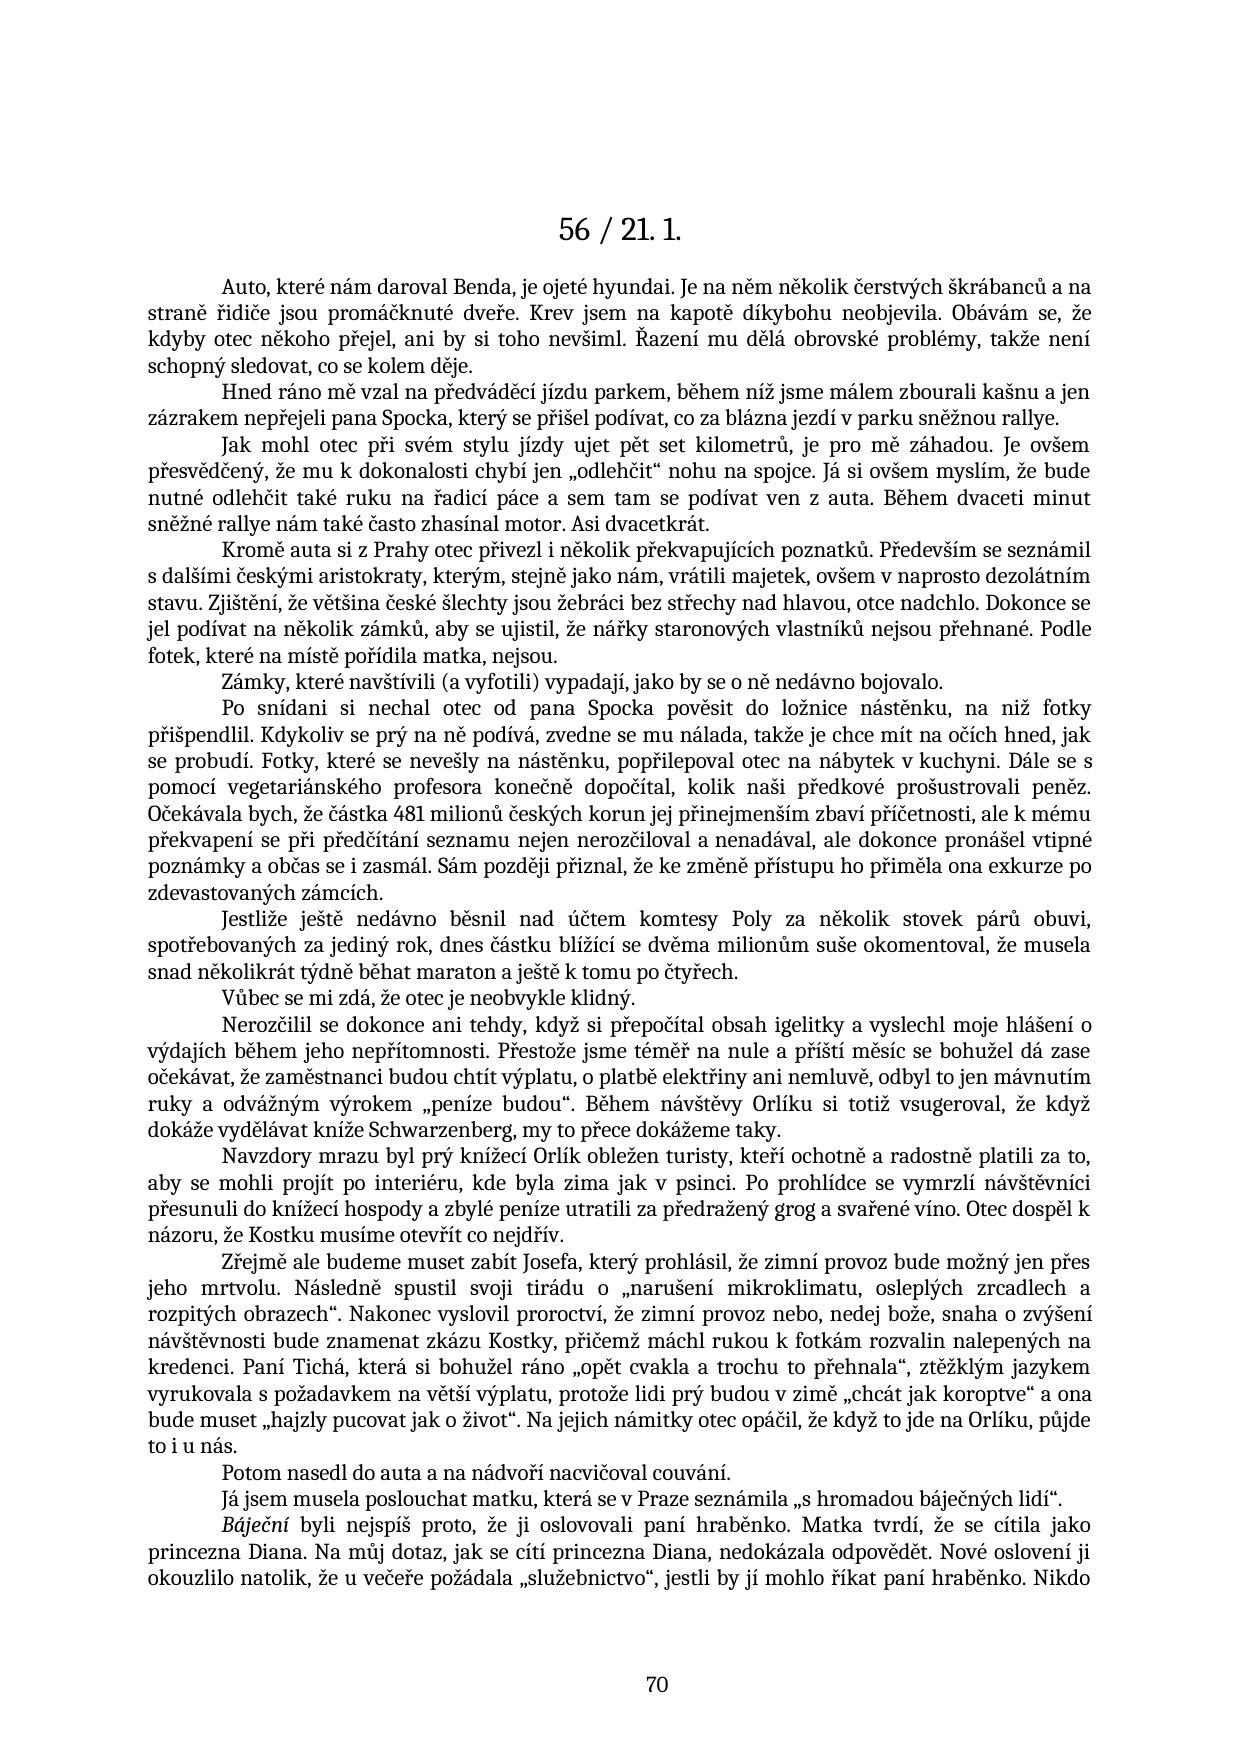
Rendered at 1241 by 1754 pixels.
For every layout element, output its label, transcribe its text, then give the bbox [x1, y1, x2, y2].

text Nerozčilil se dokonce ani tehdy, když si přepočítal obsah igelitky a vyslechl moje hlášení o výdajích během jeho nepřítomnosti. Přestože jsme téměř na nule a příští měsíc se bohužel dá zase očekávat, že zaměstnanci budou chtít výplatu, o platbě elektřiny ani nemluvě, odbyl to jen mávnutím ruky a odvážným výrokem „peníze budou“. Během návštěvy Orlíku si totiž vsugeroval, že když dokáže vydělávat kníže Schwarzenberg, my to přece dokážeme taky. [148, 1011, 1093, 1143]
text Potom nasedl do auta a na nádvoří nacvičoval couvání. [148, 1459, 1093, 1486]
text Jestliže ještě nedávno běsnil nad účtem komtesy Poly za několik stovek párů obuvi, spotřebovaných za jediný rok, dnes částku blížící se dvěma milionům suše okomentoval, že musela snad několikrát týdně běhat maraton a ještě k tomu po čtyřech. [148, 906, 1093, 985]
text Kromě auta si z Prahy otec přivezl i několik překvapujících poznatků. Především se seznámil s dalšími českými aristokraty, kterým, stejně jako nám, vrátili majetek, ovšem v naprosto dezolátním stavu. Zjištění, že většina české šlechty jsou žebráci bez střechy nad hlavou, otce nadchlo. Dokonce se jel podívat na několik zámků, aby se ujistil, že nářky staronových vlastníků nejsou přehnané. Podle fotek, které na místě pořídila matka, nejsou. [148, 537, 1093, 669]
text Auto, které nám daroval Benda, je ojeté hyundai. Je na něm několik čerstvých škrábanců a na straně řidiče jsou promáčknuté dveře. Krev jsem na kapotě díkybohu neobjevila. Obávám se, že kdyby otec někoho přejel, ani by si toho nevšiml. Řazení mu dělá obrovské problémy, takže není schopný sledovat, co se kolem děje. [148, 273, 1093, 379]
text Vůbec se mi zdá, že otec je neobvykle klidný. [148, 985, 1093, 1011]
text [148, 1512, 1093, 1591]
text Já jsem musela poslouchat matku, která se v Praze seznámila „s hromadou báječných lidí“. [148, 1486, 1093, 1512]
text Zřejmě ale budeme muset zabít Josefa, který prohlásil, že zimní provoz bude možný jen přes jeho mrtvolu. Následně spustil svoji tirádu o „narušení mikroklimatu, osleplých zrcadlech a rozpitých obrazech“. Nakonec vyslovil proroctví, že zimní provoz nebo, nedej bože, snaha o zvýšení návštěvnosti bude znamenat zkázu Kostky, přičemž máchl rukou k fotkám rozvalin nalepených na kredenci. Paní Tichá, která si bohužel ráno „opět cvakla a trochu to přehnala“, ztěžklým jazykem vyrukovala s požadavkem na větší výplatu, protože lidi prý budou v zimě „chcát jak koroptve“ a ona bude muset „hajzly pucovat jak o život“. Na jejich námitky otec opáčil, že když to jde na Orlíku, půjde to i u nás. [148, 1248, 1093, 1459]
text Navzdory mrazu byl prý knížecí Orlík obležen turisty, kteří ochotně a radostně platili za to, aby se mohli projít po interiéru, kde byla zima jak v psinci. Po prohlídce se vymrzlí návštěvníci přesunuli do knížecí hospody a zbylé peníze utratili za předražený grog a svařené víno. Otec dospěl k názoru, že Kostku musíme otevřít co nejdřív. [148, 1143, 1093, 1248]
text Jak mohl otec při svém stylu jízdy ujet pět set kilometrů, je pro mě záhadou. Je ovšem přesvědčený, že mu k dokonalosti chybí jen „odlehčit“ nohu na spojce. Já si ovšem myslím, že bude nutné odlehčit také ruku na řadicí páce a sem tam se podívat ven z auta. Během dvaceti minut sněžné rallye nám také často zhasínal motor. Asi dvacetkrát. [148, 432, 1093, 537]
text Hned ráno mě vzal na předváděcí jízdu parkem, během níž jsme málem zbourali kašnu a jen zázrakem nepřejeli pana Spocka, který se přišel podívat, co za blázna jezdí v parku sněžnou rallye. [148, 379, 1093, 432]
text Po snídani si nechal otec od pana Spocka pověsit do ložnice nástěnku, na niž fotky přišpendlil. Kdykoliv se prý na ně podívá, zvedne se mu nálada, takže je chce mít na očích hned, jak se probudí. Fotky, které se nevešly na nástěnku, popřilepoval otec na nábytek v kuchyni. Dále se s pomocí vegetariánského profesora konečně dopočítal, kolik naši předkové prošustrovali peněz. Očekávala bych, že částka 481 milionů českých korun jej přinejmenším zbaví příčetnosti, ale k mému překvapení se při předčítání seznamu nejen nerozčiloval a nenadával, ale dokonce pronášel vtipné poznámky a občas se i zasmál. Sám později přiznal, že ke změně přístupu ho přiměla ona exkurze po zdevastovaných zámcích. [148, 695, 1093, 906]
text Zámky, které navštívili (a vyfotili) vypadají, jako by se o ně nedávno bojovalo. [148, 669, 1093, 695]
subtitle 56 / 21. 1. [148, 210, 1093, 248]
